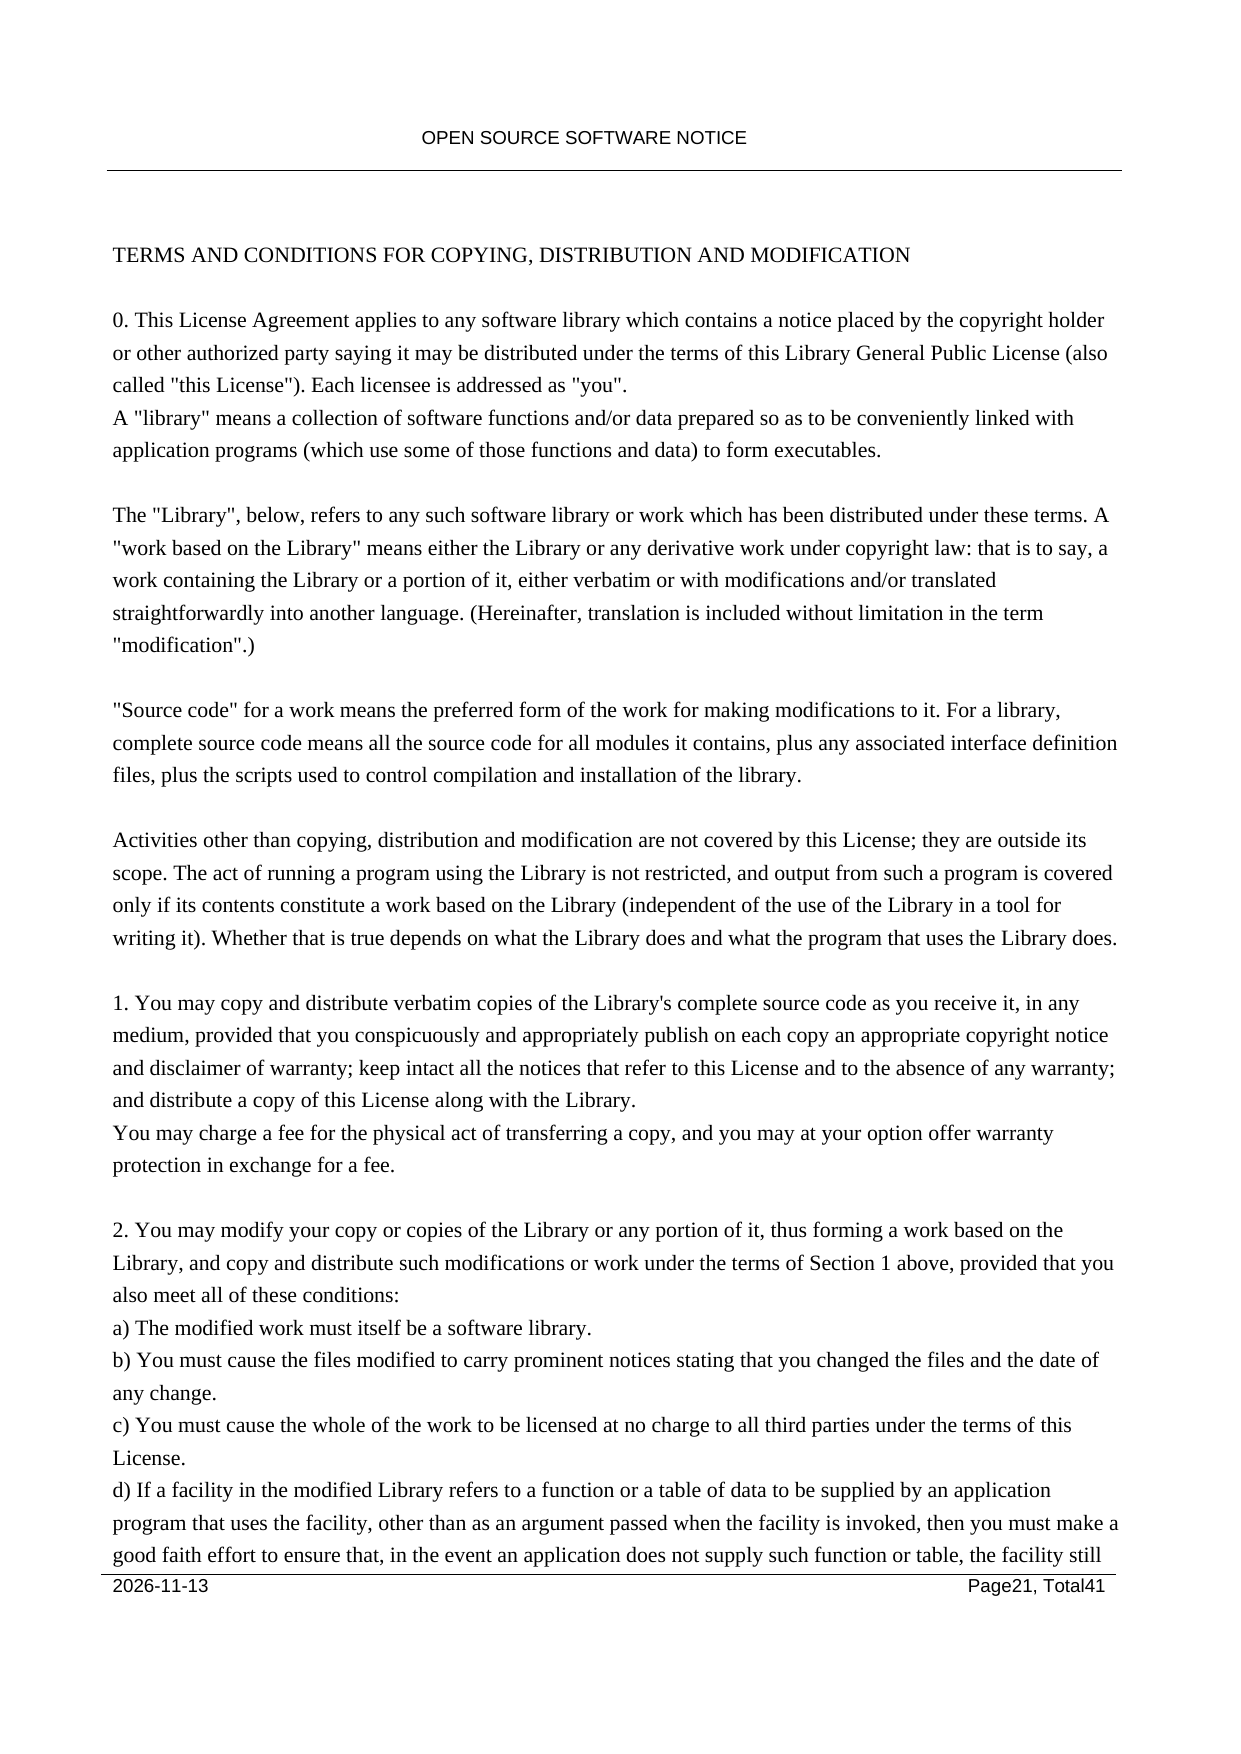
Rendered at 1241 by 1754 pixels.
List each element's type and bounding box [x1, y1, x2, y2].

text [112, 206, 1128, 1571]
